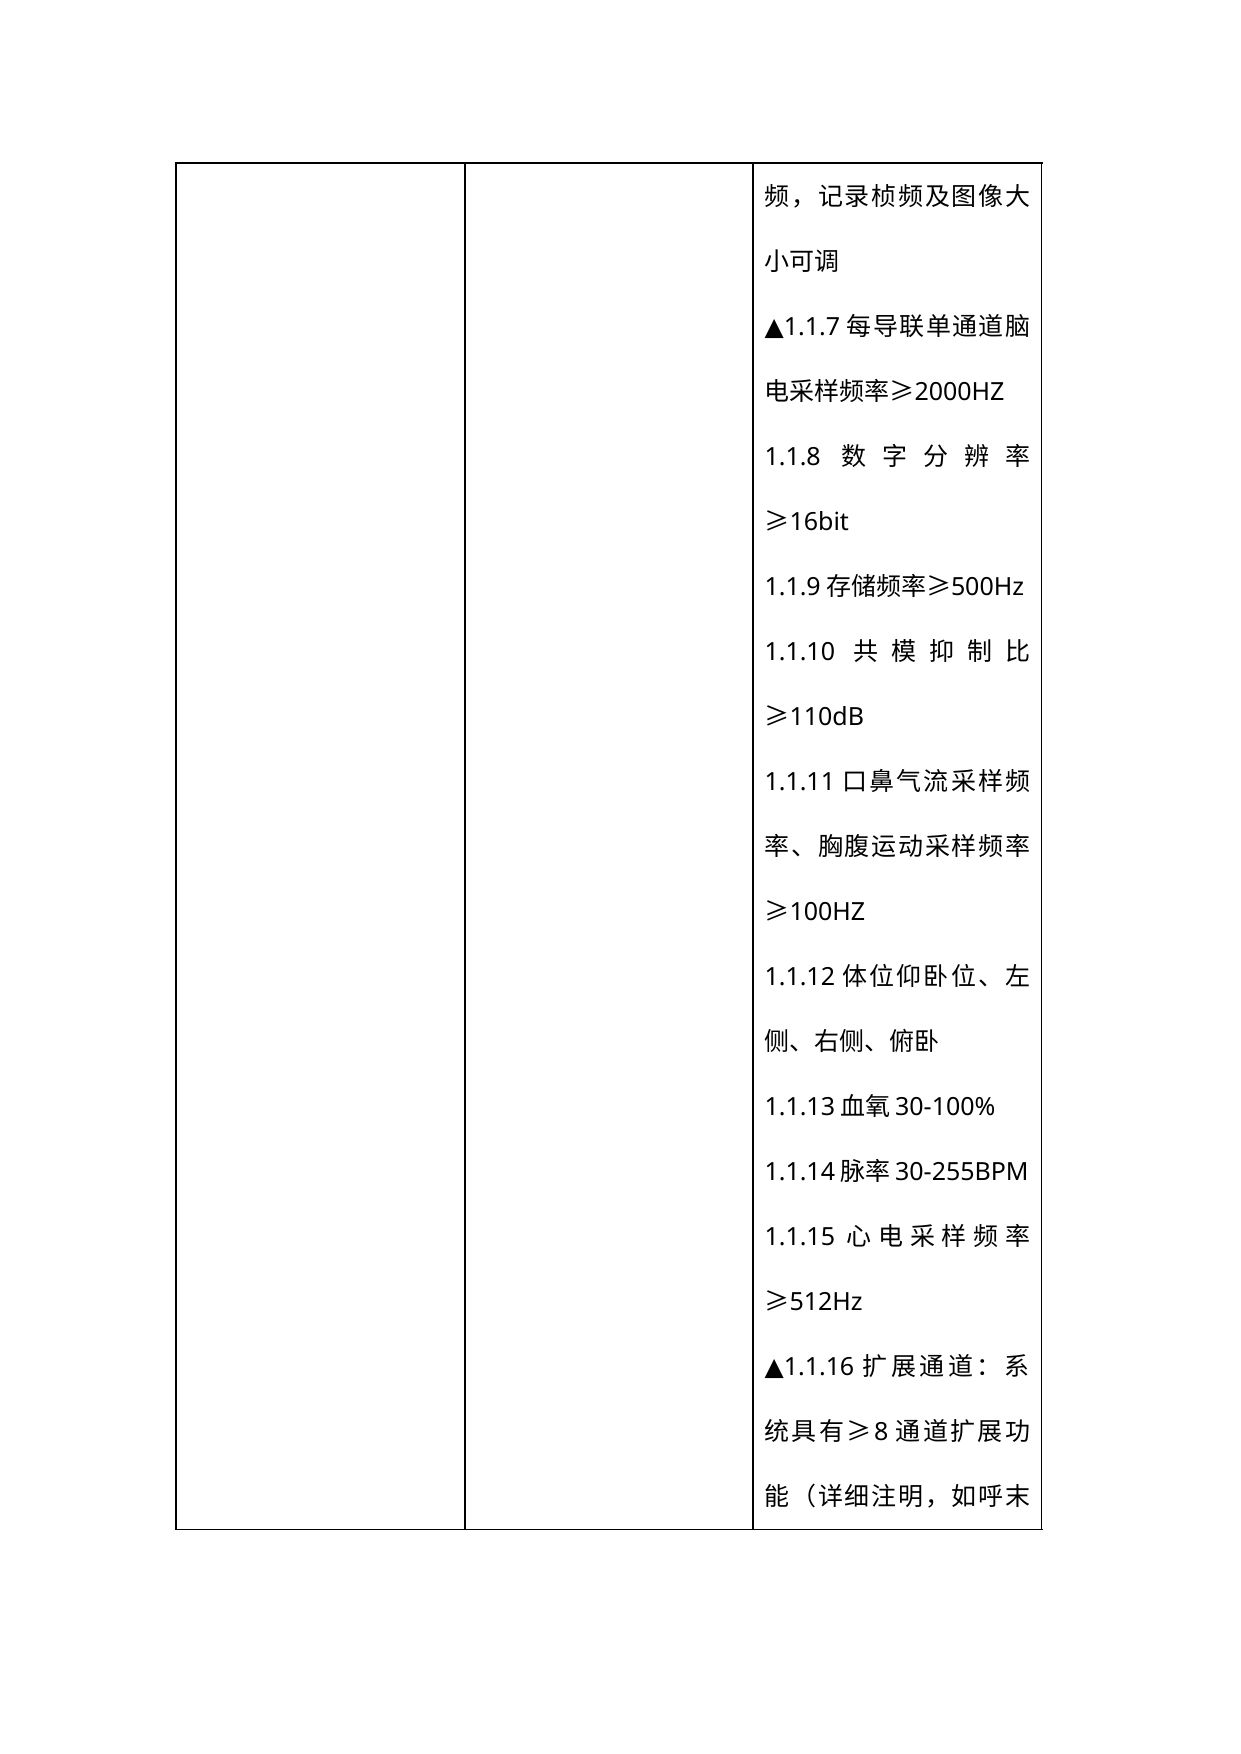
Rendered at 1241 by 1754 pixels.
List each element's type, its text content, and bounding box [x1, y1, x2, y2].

table_cell [177, 164, 464, 1528]
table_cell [754, 164, 1041, 1528]
table_cell 1 [466, 164, 752, 1528]
